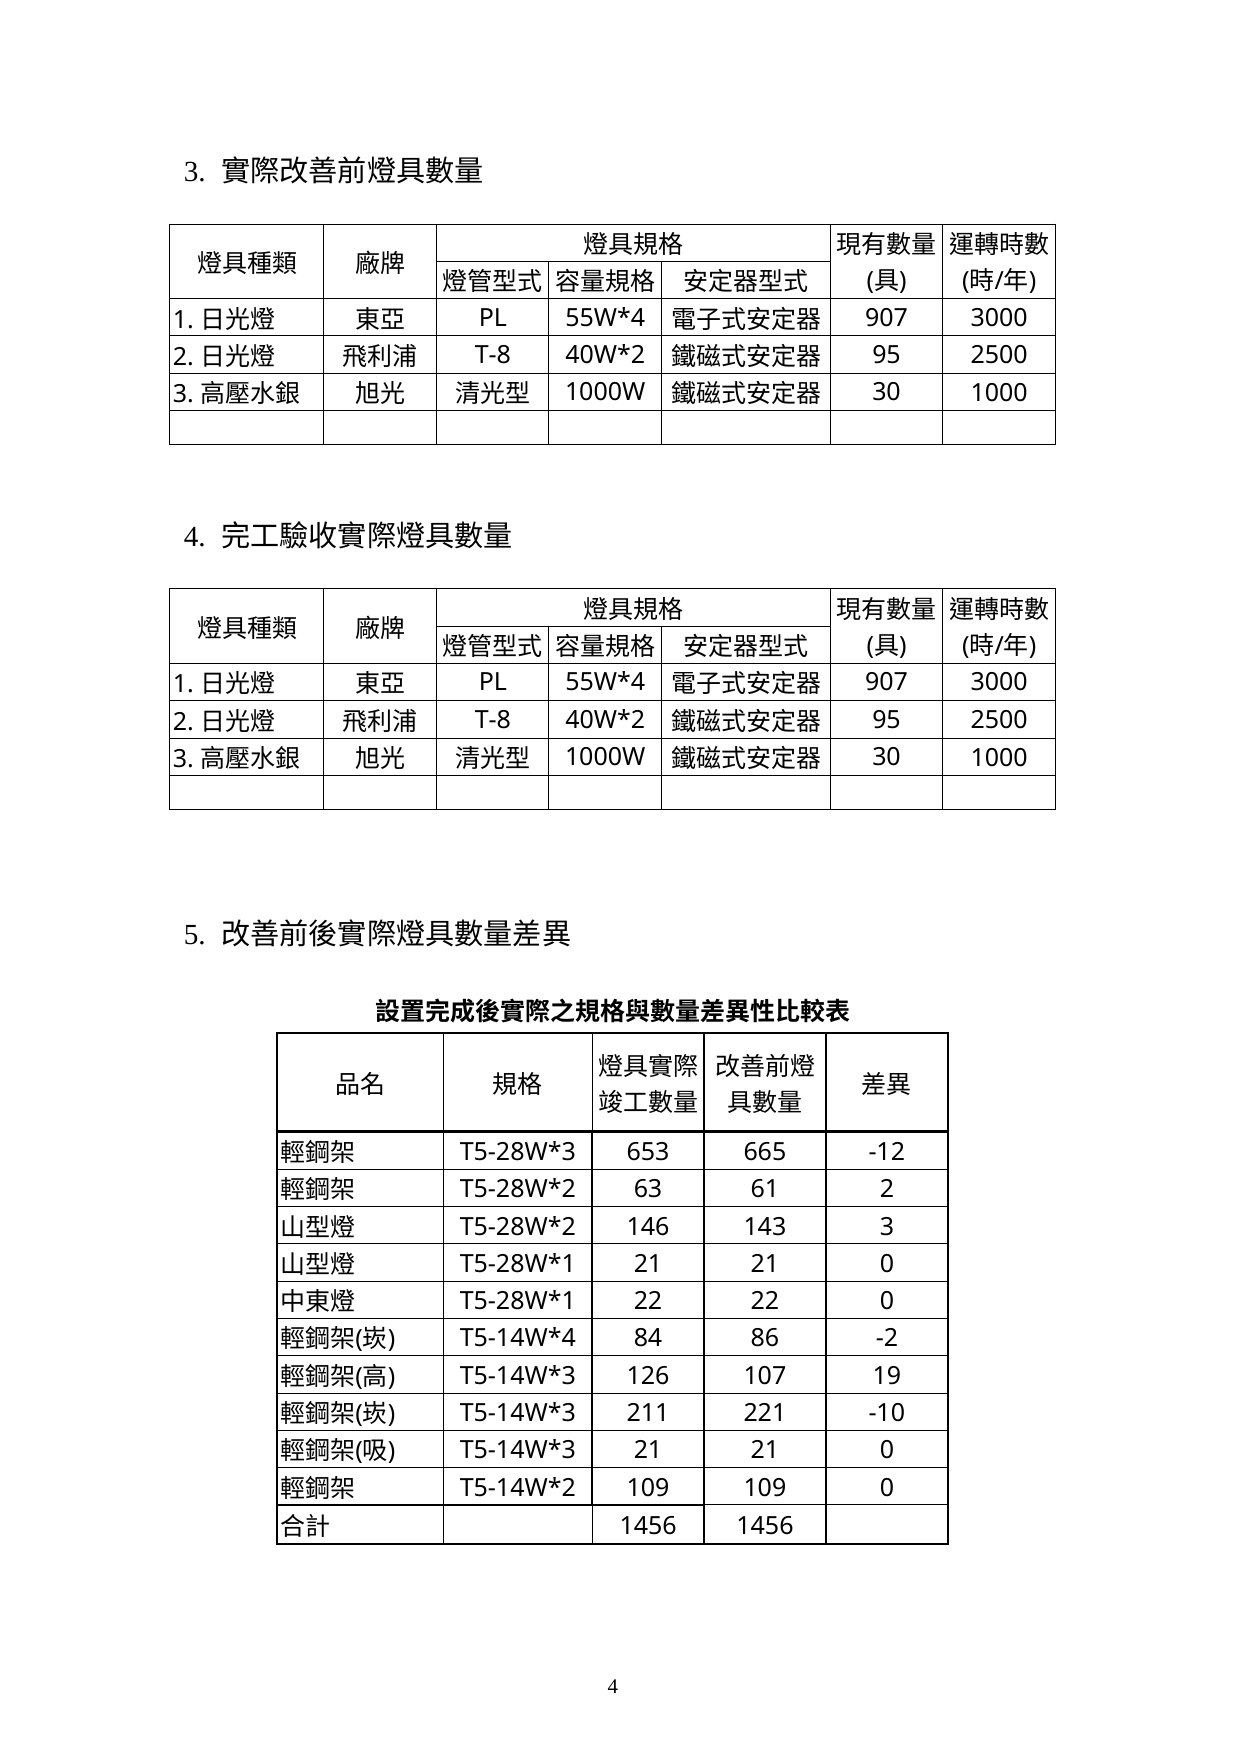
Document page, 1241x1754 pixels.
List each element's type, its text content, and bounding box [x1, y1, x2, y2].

table_cell 1. 日光燈 [170, 664, 323, 700]
table_cell [444, 1506, 592, 1543]
table_cell [170, 776, 323, 809]
table_cell 合計 [278, 1506, 443, 1543]
table_cell 3. 高壓水銀 [170, 374, 323, 410]
table_cell 1000W [549, 374, 661, 410]
table_cell T-8 [437, 701, 548, 737]
list 完工驗收實際燈具數量 [183, 512, 1100, 555]
table_cell 改善前燈具數量 [705, 1034, 825, 1130]
table_cell 輕鋼架(吸) [278, 1431, 443, 1467]
table_cell [662, 776, 830, 809]
table_cell 0 [827, 1431, 947, 1467]
table_cell T5-14W*3 [444, 1356, 591, 1392]
table_cell 鐵磁式安定器 [662, 701, 830, 737]
table_cell 輕鋼架 [278, 1468, 443, 1504]
table_cell 輕鋼架(崁) [278, 1394, 443, 1430]
table_cell -10 [827, 1394, 947, 1430]
table_cell 0 [827, 1282, 947, 1318]
table_cell 容量規格 [549, 627, 661, 663]
table_cell 容量規格 [549, 262, 661, 298]
table_cell 1000 [943, 374, 1055, 410]
table_header 燈具種類 [170, 225, 323, 298]
table_cell 665 [705, 1133, 825, 1169]
table_cell 30 [831, 374, 942, 410]
table_cell 2. 日光燈 [170, 701, 323, 737]
table_cell 安定器型式 [662, 627, 830, 663]
table_cell 1000W [549, 739, 661, 775]
table_cell 55W*4 [549, 664, 661, 700]
table_cell [437, 776, 548, 809]
table_cell 1. 日光燈 [170, 299, 323, 335]
table_cell T5-28W*2 [444, 1170, 591, 1206]
table_cell T5-14W*3 [444, 1431, 591, 1467]
table_cell 0 [827, 1468, 947, 1504]
table_cell 燈具實際竣工數量 [593, 1034, 703, 1130]
table_cell 22 [705, 1282, 825, 1318]
table_header 燈具規格 [437, 225, 830, 261]
table_cell 1456 [593, 1506, 703, 1543]
table_cell 1456 [705, 1505, 825, 1543]
table_cell 3. 高壓水銀 [170, 739, 323, 775]
table_cell 燈管型式 [437, 262, 548, 298]
table_cell [662, 411, 830, 444]
table_cell -12 [827, 1133, 947, 1169]
table_header 廠牌 [324, 589, 436, 663]
table_header 設置完成後實際之規格與數量差異性比較表 [277, 987, 948, 1032]
table_cell 清光型 [437, 374, 548, 410]
table_cell [827, 1505, 947, 1543]
table_cell [324, 776, 436, 809]
table_cell 55W*4 [549, 299, 661, 335]
table_cell 21 [593, 1244, 703, 1281]
table_cell -2 [827, 1319, 947, 1355]
table_cell 東亞 [324, 299, 436, 335]
table_cell 95 [831, 701, 942, 737]
table_cell 輕鋼架(崁) [278, 1319, 443, 1355]
table_cell 3000 [943, 664, 1055, 700]
table_cell 1000 [943, 739, 1055, 775]
table_cell 規格 [444, 1034, 592, 1130]
table_cell 2500 [943, 336, 1055, 373]
table_cell T5-28W*1 [444, 1282, 591, 1318]
table_cell 山型燈 [278, 1244, 443, 1281]
table_cell [437, 411, 548, 444]
table_cell T5-14W*2 [444, 1468, 591, 1504]
table_cell 61 [705, 1170, 825, 1206]
table_cell 電子式安定器 [662, 664, 830, 700]
table_cell [943, 411, 1055, 444]
table_cell 2 [827, 1170, 947, 1206]
table_cell T5-14W*3 [444, 1394, 591, 1430]
table_cell 109 [705, 1468, 825, 1504]
table_cell 旭光 [324, 374, 436, 410]
table_cell [170, 411, 323, 444]
table_cell 0 [827, 1244, 947, 1281]
table_cell 飛利浦 [324, 701, 436, 737]
table_cell 21 [705, 1244, 825, 1281]
table_cell T5-28W*2 [444, 1207, 591, 1243]
table_cell 21 [705, 1431, 825, 1467]
table_cell 211 [593, 1394, 703, 1430]
table_cell 63 [593, 1170, 703, 1206]
table_cell 輕鋼架(高) [278, 1356, 443, 1392]
list 實際改善前燈具數量 [183, 148, 1100, 190]
table_cell 旭光 [324, 739, 436, 775]
table_cell PL [437, 664, 548, 700]
table_cell 146 [593, 1207, 703, 1243]
table_cell [324, 411, 436, 444]
table_cell 653 [593, 1133, 703, 1169]
table_header 燈具規格 [437, 589, 830, 626]
table_cell 東亞 [324, 664, 436, 700]
table_cell 109 [593, 1468, 703, 1504]
table_cell 907 [831, 664, 942, 700]
table_cell 95 [831, 336, 942, 373]
table_cell 差異 [827, 1034, 947, 1130]
table_cell 84 [593, 1319, 703, 1355]
table_cell 山型燈 [278, 1207, 443, 1243]
table_cell 2500 [943, 701, 1055, 737]
table_cell [943, 776, 1055, 809]
table_cell 19 [827, 1356, 947, 1392]
table_cell 221 [705, 1394, 825, 1430]
table_cell 安定器型式 [662, 262, 830, 298]
table_cell 3 [827, 1207, 947, 1243]
table_cell 143 [705, 1207, 825, 1243]
list 改善前後實際燈具數量差異 [183, 911, 1100, 953]
table_cell 907 [831, 299, 942, 335]
table_cell 鐵磁式安定器 [662, 336, 830, 373]
table_cell 輕鋼架 [278, 1133, 443, 1169]
table_cell 107 [705, 1356, 825, 1392]
table_cell 鐵磁式安定器 [662, 739, 830, 775]
table_cell [831, 411, 942, 444]
table_cell [549, 411, 661, 444]
table_cell 21 [593, 1431, 703, 1467]
table_header 燈具種類 [170, 589, 323, 663]
table_header 廠牌 [324, 225, 436, 298]
table_cell T5-14W*4 [444, 1319, 591, 1355]
table_cell 40W*2 [549, 701, 661, 737]
table_cell 燈管型式 [437, 627, 548, 663]
table_cell 品名 [278, 1034, 443, 1130]
table_cell 40W*2 [549, 336, 661, 373]
table_cell 中東燈 [278, 1282, 443, 1318]
table_header 運轉時數 (時/年) [943, 589, 1055, 663]
table_cell 飛利浦 [324, 336, 436, 373]
table_cell 輕鋼架 [278, 1170, 443, 1206]
table_cell T-8 [437, 336, 548, 373]
table_header 運轉時數 (時/年) [943, 225, 1055, 298]
table_cell 86 [705, 1319, 825, 1355]
table_header 現有數量 (具) [831, 225, 942, 298]
table_cell 22 [593, 1282, 703, 1318]
table_cell [831, 776, 942, 809]
table_cell 3000 [943, 299, 1055, 335]
table_cell 清光型 [437, 739, 548, 775]
table_cell 2. 日光燈 [170, 336, 323, 373]
table_cell T5-28W*1 [444, 1244, 591, 1281]
table_cell T5-28W*3 [444, 1133, 591, 1169]
table_cell 30 [831, 739, 942, 775]
table_cell 126 [593, 1356, 703, 1392]
table_cell [549, 776, 661, 809]
table_header 現有數量 (具) [831, 589, 942, 663]
table_cell 鐵磁式安定器 [662, 374, 830, 410]
table_cell 電子式安定器 [662, 299, 830, 335]
table_cell PL [437, 299, 548, 335]
